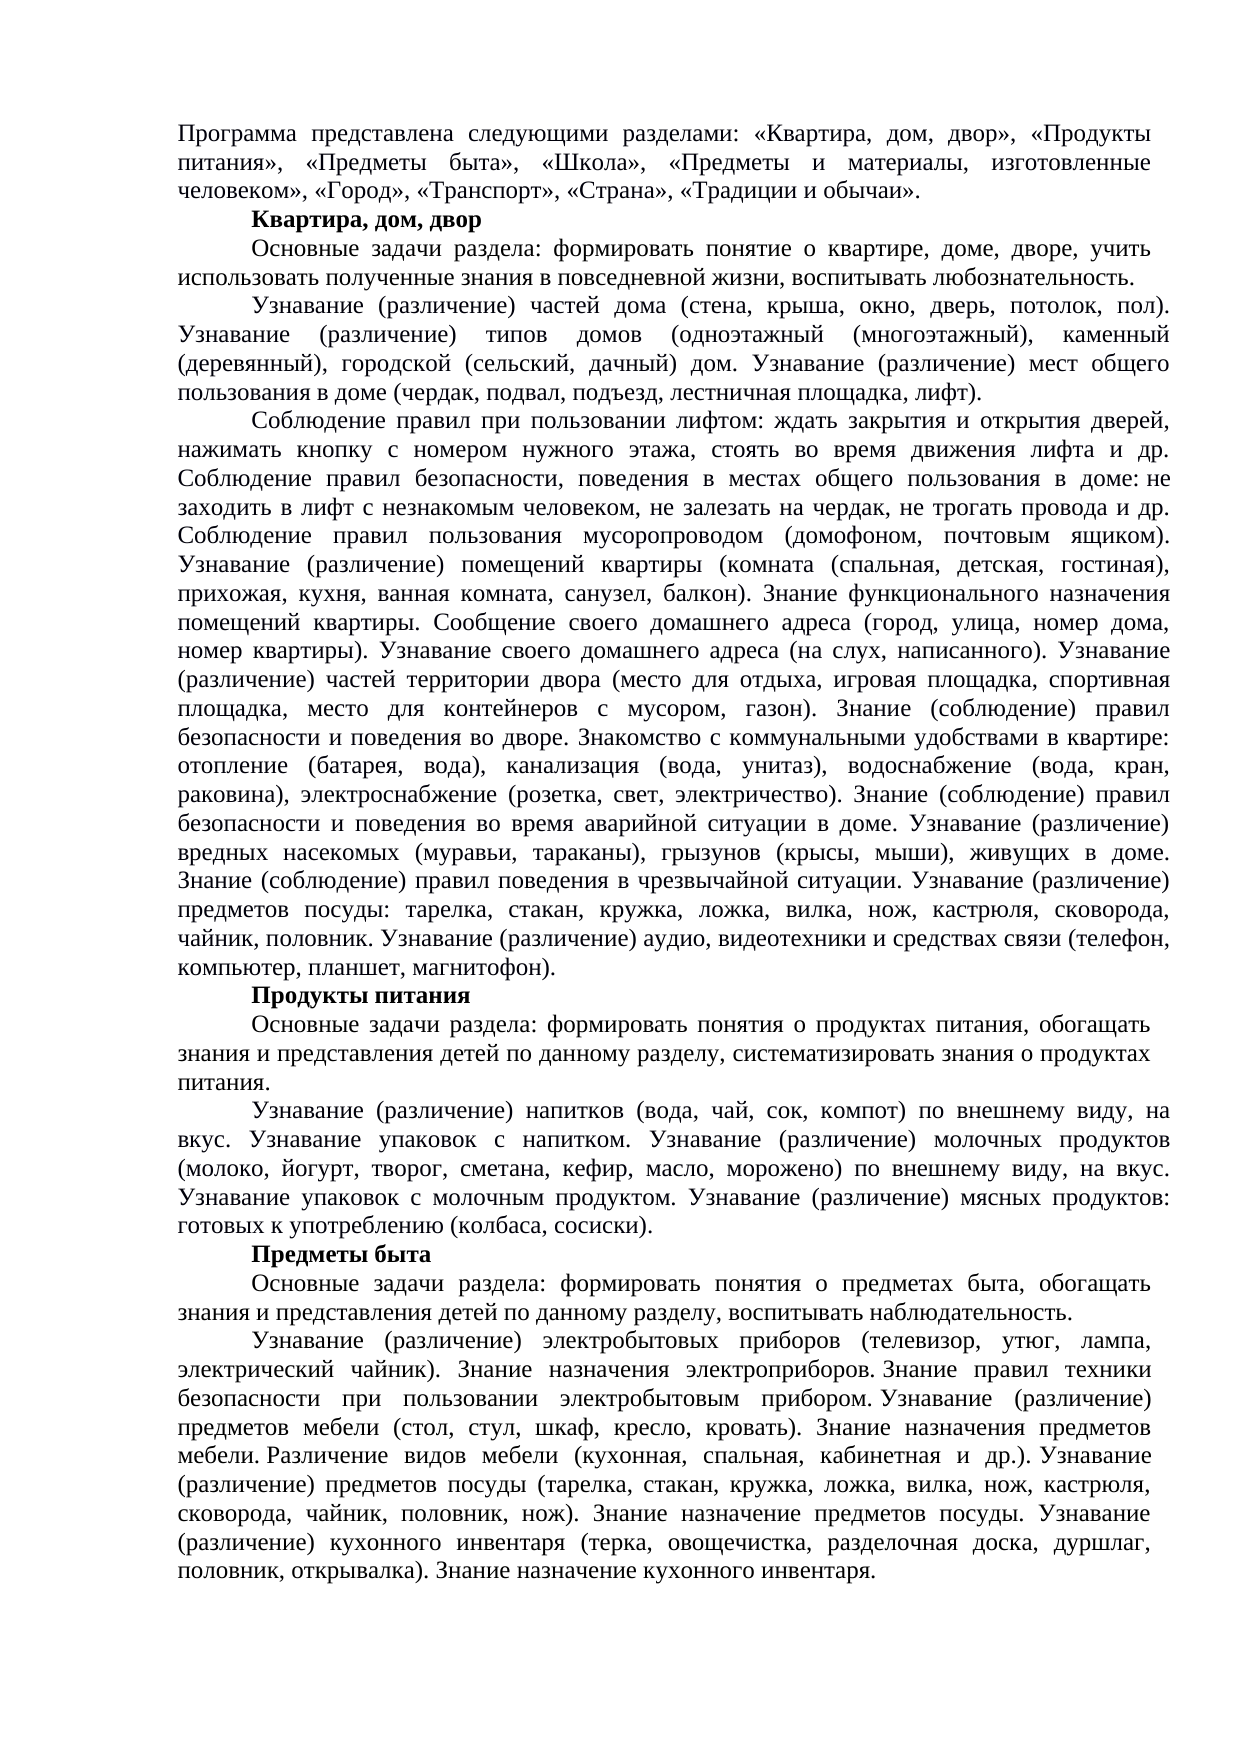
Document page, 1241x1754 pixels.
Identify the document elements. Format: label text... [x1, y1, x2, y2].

text Предметы быта [177, 1239, 1152, 1268]
text Продукты питания [177, 981, 1152, 1009]
text Узнавание (различение) напитков (вода, чай, сок, компот) по внешнему виду, на вкус. Узнавание упаковок с напитком. Узнавание (различение) молочных продуктов (молоко, йогурт, творог, сметана, кефир, масло, морожено) по внешнему виду, на вкус. Узнавание упаковок с молочным продуктом. Узнавание (различение) мясных продуктов: готовых к употреблению (колбаса, сосиски). [177, 1096, 1171, 1239]
text Соблюдение правил при пользовании лифтом: ждать закрытия и открытия дверей, нажимать кнопку с номером нужного этажа, стоять во время движения лифта и др. Соблюдение правил безопасности, поведения в местах общего пользования в доме: не заходить в лифт с незнакомым человеком, не залезать на чердак, не трогать провода и др. Соблюдение правил пользования мусоропроводом (домофоном, почтовым ящиком). Узнавание (различение) помещений квартиры (комната (спальная, детская, гостиная), прихожая, кухня, ванная комната, санузел, балкон). Знание функционального назначения помещений квартиры. Сообщение своего домашнего адреса (город, улица, номер дома, номер квартиры). Узнавание своего домашнего адреса (на слух, написанного). Узнавание (различение) частей территории двора (место для отдыха, игровая площадка, спортивная площадка, место для контейнеров с мусором, газон). Знание (соблюдение) правил безопасности и поведения во дворе. Знакомство с коммунальными удобствами в квартире: отопление (батарея, вода), канализация (вода, унитаз), водоснабжение (вода, кран, раковина), электроснабжение (розетка, свет, электричество). Знание (соблюдение) правил безопасности и поведения во время аварийной ситуации в доме. Узнавание (различение) вредных насекомых (муравьи, тараканы), грызунов (крысы, мыши), живущих в доме. Знание (соблюдение) правил поведения в чрезвычайной ситуации. Узнавание (различение) предметов посуды: тарелка, стакан, кружка, ложка, вилка, нож, кастрюля, сковорода, чайник, половник. Узнавание (различение) аудио, видеотехники и средствах связи (телефон, компьютер, планшет, магнитофон). [177, 406, 1171, 981]
text Узнавание (различение) частей дома (стена, крыша, окно, дверь, потолок, пол). Узнавание (различение) типов домов (одноэтажный (многоэтажный), каменный (деревянный), городской (сельский, дачный) дом. Узнавание (различение) мест общего пользования в доме (чердак, подвал, подъезд, лестничная площадка, лифт). [177, 291, 1171, 406]
text Основные задачи раздела: формировать понятия о продуктах питания, обогащать знания и представления детей по данному разделу, систематизировать знания о продуктах питания. [177, 1009, 1152, 1096]
text Квартира, дом, двор [177, 204, 1152, 233]
text Программа представлена следующими разделами: «Квартира, дом, двор», «Продукты питания», «Предметы быта», «Школа», «Предметы и материалы, изготовленные человеком», «Город», «Транспорт», «Страна», «Традиции и обычаи». [177, 118, 1152, 204]
text Основные задачи раздела: формировать понятие о квартире, доме, дворе, учить использовать полученные знания в повседневной жизни, воспитывать любознательность. [177, 233, 1152, 291]
text Основные задачи раздела: формировать понятия о предметах быта, обогащать знания и представления детей по данному разделу, воспитывать наблюдательность. [177, 1268, 1152, 1326]
text Узнавание (различение) электробытовых приборов (телевизор, утюг, лампа, электрический чайник). Знание назначения электроприборов. Знание правил техники безопасности при пользовании электробытовым прибором. Узнавание (различение) предметов мебели (стол, стул, шкаф, кресло, кровать). Знание назначения предметов мебели. Различение видов мебели (кухонная, спальная, кабинетная и др.). Узнавание (различение) предметов посуды (тарелка, стакан, кружка, ложка, вилка, нож, кастрюля, сковорода, чайник, половник, нож). Знание назначение предметов посуды. Узнавание (различение) кухонного инвентаря (терка, овощечистка, разделочная доска, дуршлаг, половник, открывалка). Знание назначение кухонного инвентаря. [177, 1326, 1152, 1584]
